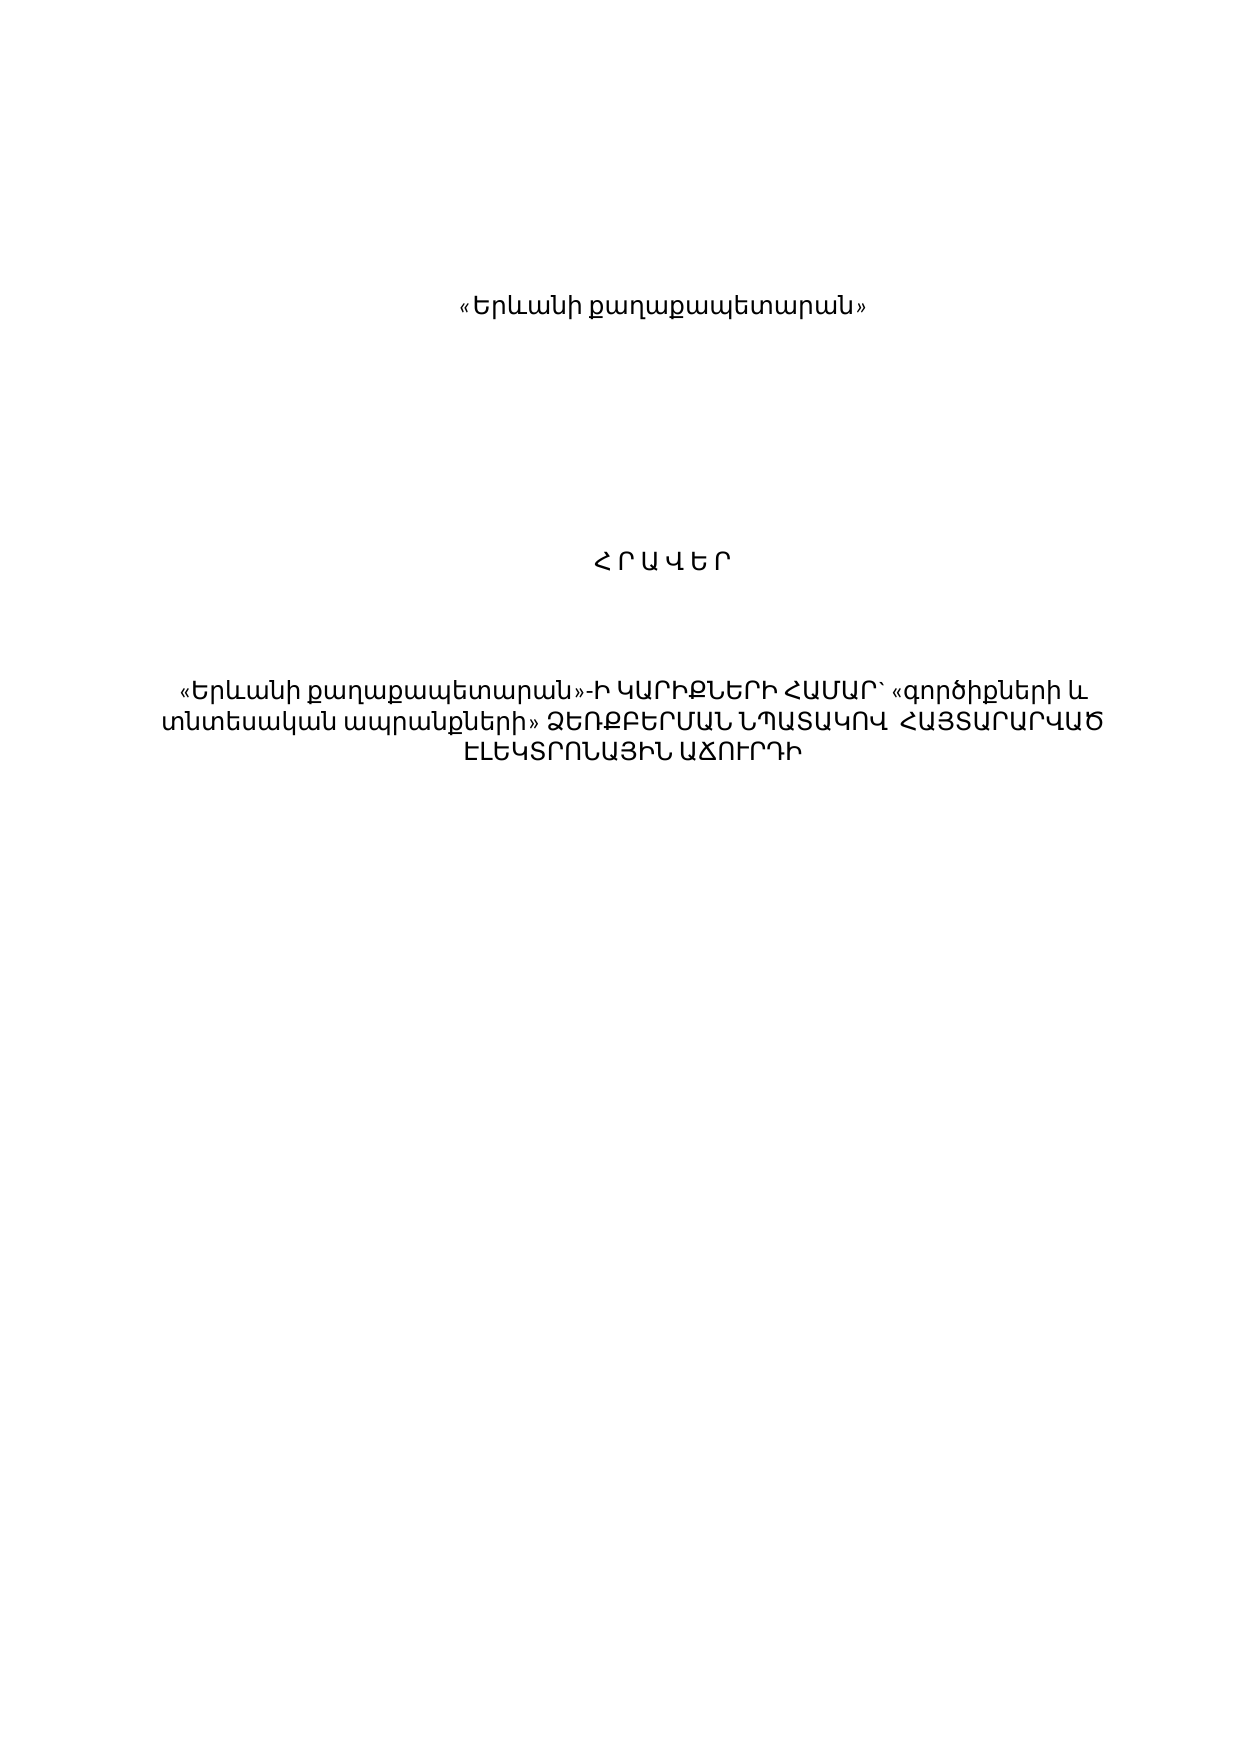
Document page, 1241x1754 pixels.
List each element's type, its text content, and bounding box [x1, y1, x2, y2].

text « Երևանի քաղաքապետարան» [94, 290, 1172, 321]
text Հ Ր Ա Վ Ե Ր [94, 546, 1172, 577]
text «Երևանի քաղաքապետարան»-Ի ԿԱՐԻՔՆԵՐԻ ՀԱՄԱՐ` «գործիքների և տնտեսական ապրանքների» ՁԵՌՔԲԵՐՄԱՆ ՆՊԱՏԱԿՈՎ ՀԱՅՏԱՐԱՐՎԱԾ ԷԼԵԿՏՐՈՆԱՅԻՆ ԱՃՈՒՐԴԻ [94, 676, 1172, 767]
